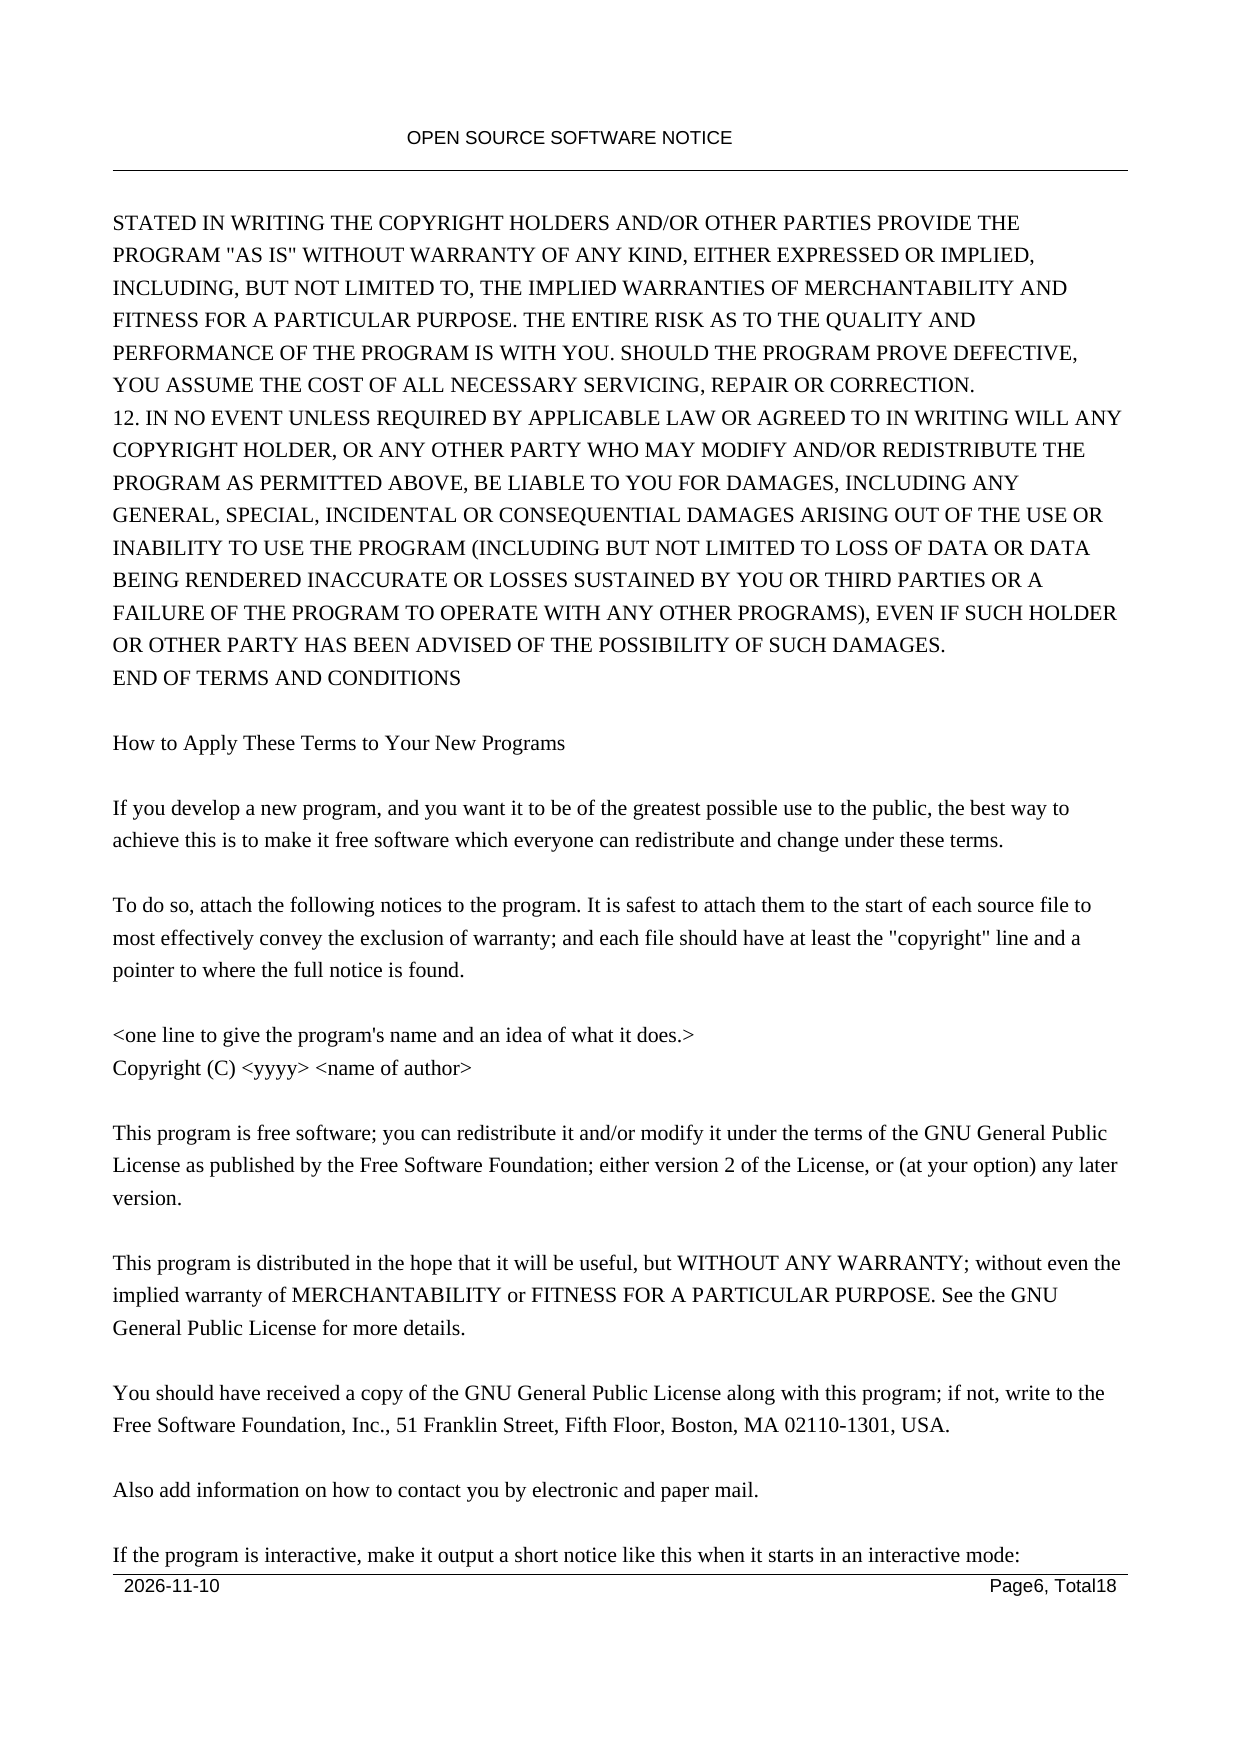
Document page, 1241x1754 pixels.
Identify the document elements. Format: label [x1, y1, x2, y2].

text [112, 206, 1128, 1571]
